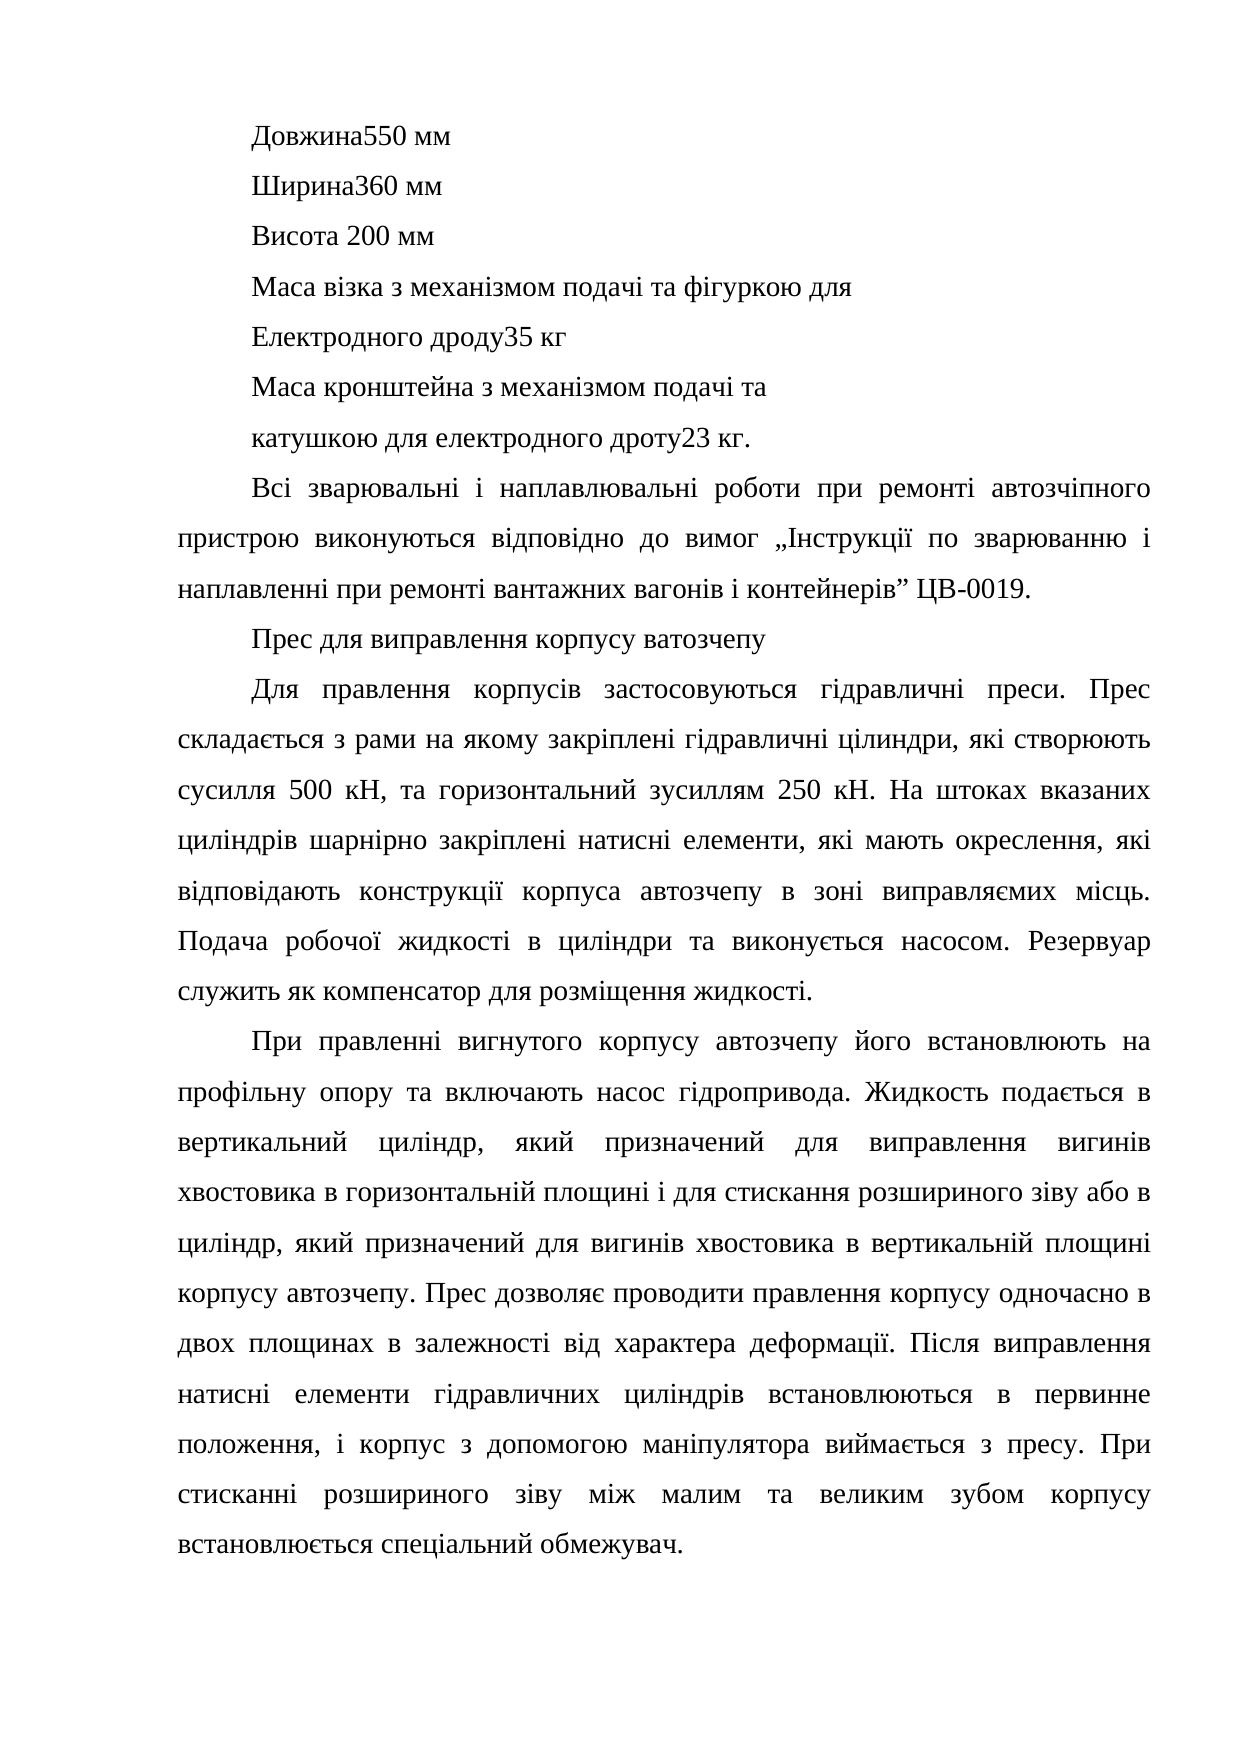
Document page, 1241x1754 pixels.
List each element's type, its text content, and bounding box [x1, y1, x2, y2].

text Маса візка з механізмом подачі та фігуркою для [177, 269, 1152, 303]
text Ширина360 мм [177, 168, 1152, 202]
text катушкою для електродного дроту23 кг. [177, 420, 1152, 453]
text Довжина550 мм [177, 118, 1152, 152]
text Маса кронштейна з механізмом подачі та [177, 370, 1152, 403]
text При правленні вигнутого корпусу автозчепу його встановлюють на профільну опору та включають насос гідропривода. Жидкость подається в вертикальний циліндр, який призначений для виправлення вигинів хвостовика в горизонтальній площині і для стискання розшириного зіву або в циліндр, який призначений для вигинів хвостовика в вертикальній площині корпусу автозчепу. Прес дозволяє проводити правлення корпусу одночасно в двох площинах в залежності від характера деформації. Після виправлення натисні елементи гідравличних циліндрів встановлюються в первинне положення, і корпус з допомогою маніпулятора виймається з пресу. При стисканні розшириного зіву між малим та великим зубом корпусу встановлюється спеціальний обмежувач. [177, 1024, 1152, 1560]
text Для правлення корпусів застосовуються гідравличні преси. Прес складається з рами на якому закріплені гідравличні цілиндри, які створюють сусилля 500 кН, та горизонтальний зусиллям 250 кН. На штоках вказаних циліндрів шарнірно закріплені натисні елементи, які мають окреслення, які відповідають конструкції корпуса автозчепу в зоні виправляємих місць. Подача робочої жидкості в циліндри та виконується насосом. Резервуар служить як компенсатор для розміщення жидкості. [177, 672, 1152, 1007]
text Електродного дроду35 кг [177, 319, 1152, 353]
text Всі зварювальні і наплавлювальні роботи при ремонті автозчіпного пристрою виконуються відповідно до вимог „Інструкції по зварюванню і наплавленні при ремонті вантажних вагонів і контейнерів” ЦВ-0019. [177, 470, 1152, 604]
text Прес для виправлення корпусу ватозчепу [177, 621, 1152, 655]
text Висота 200 мм [177, 219, 1152, 252]
